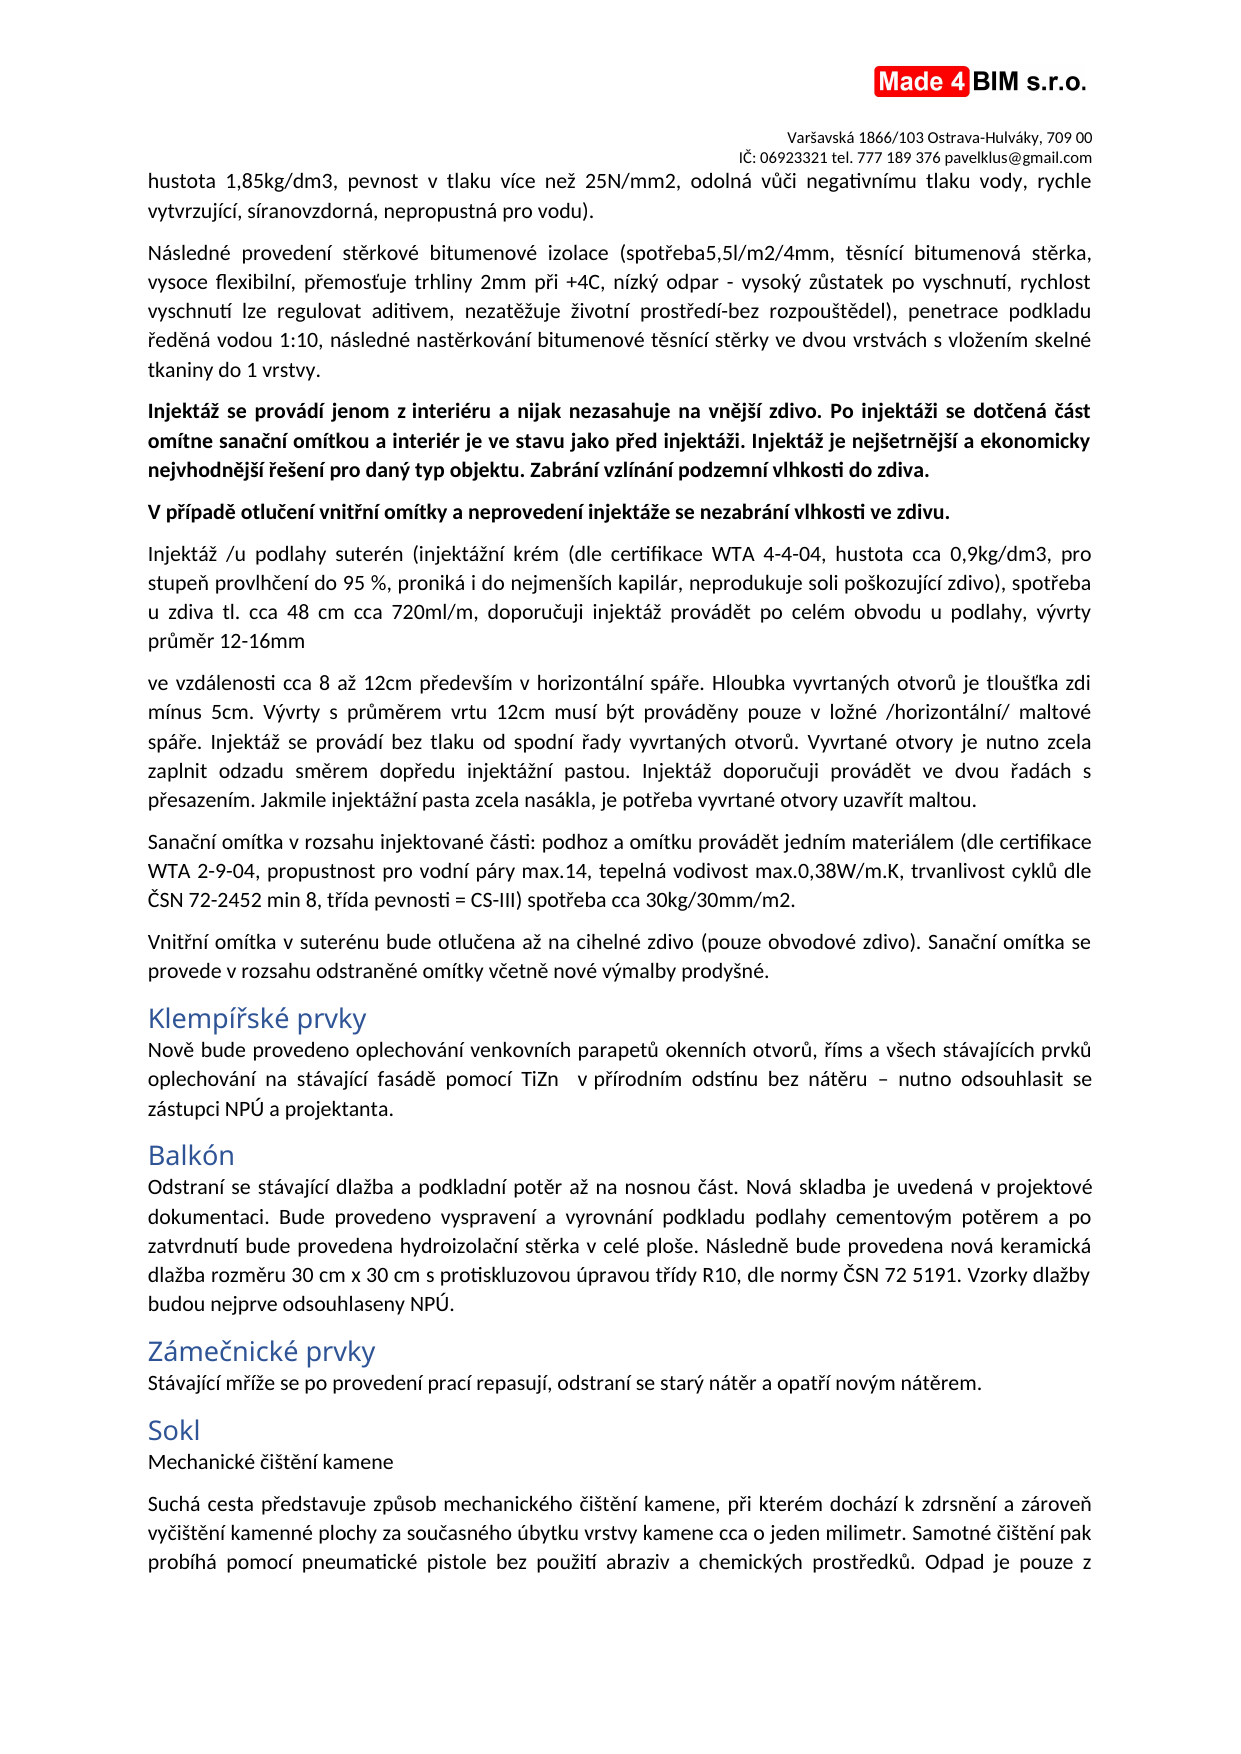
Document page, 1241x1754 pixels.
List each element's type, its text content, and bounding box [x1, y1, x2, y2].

subtitle Zámečnické prvky [148, 1332, 1093, 1369]
text Odstraní se stávající dlažba a podkladní potěr až na nosnou část. Nová skladba je uvedená v projektové dokumentaci. Bude provedeno vyspravení a vyrovnání podkladu podlahy cementovým potěrem a po zatvrdnutí bude provedena hydroizolační stěrka v celé ploše. Následně bude provedena nová keramická dlažba rozměru 30 cm x 30 cm s protiskluzovou úpravou třídy R10, dle normy ČSN 72 5191. Vzorky dlažby budou nejprve odsouhlaseny NPÚ. [148, 1173, 1093, 1317]
text Injektáž se provádí jenom z interiéru a nijak nezasahuje na vnější zdivo. Po injektáži se dotčená část omítne sanační omítkou a interiér je ve stavu jako před injektáži. Injektáž je nejšetrnější a ekonomicky nejvhodnější řešení pro daný typ objektu. Zabrání vzlínání podzemní vlhkosti do zdiva. [148, 398, 1093, 483]
subtitle Klempířské prvky [148, 999, 1093, 1036]
subtitle Sokl [148, 1411, 1093, 1448]
text Nově bude provedeno oplechování venkovních parapetů okenních otvorů, říms a všech stávajících prvků oplechování na stávající fasádě pomocí TiZn v přírodním odstínu bez nátěru – nutno odsouhlasit se zástupci NPÚ a projektanta. [148, 1036, 1093, 1122]
text Vnitřní omítka v suterénu bude otlučena až na cihelné zdivo (pouze obvodové zdivo). Sanační omítka se provede v rozsahu odstraněné omítky včetně nové výmalby prodyšné. [148, 928, 1093, 984]
text Následné provedení stěrkové bitumenové izolace (spotřeba5,5l/m2/4mm, těsnící bitumenová stěrka, vysoce flexibilní, přemosťuje trhliny 2mm při +4C, nízký odpar - vysoký zůstatek po vyschnutí, rychlost vyschnutí lze regulovat aditivem, nezatěžuje životní prostředí-bez rozpouštědel), penetrace podkladu ředěná vodou 1:10, následné nastěrkování bitumenové těsnící stěrky ve dvou vrstvách s vložením skelné tkaniny do 1 vrstvy. [148, 239, 1093, 382]
text V případě otlučení vnitřní omítky a neprovedení injektáže se nezabrání vlhkosti ve zdivu. [148, 498, 1093, 524]
picture [872, 63, 1085, 98]
text ve vzdálenosti cca 8 až 12cm především v horizontální spáře. Hloubka vyvrtaných otvorů je tloušťka zdi mínus 5cm. Vývrty s průměrem vrtu 12cm musí být prováděny pouze v ložné /horizontální/ maltové spáře. Injektáž se provádí bez tlaku od spodní řady vyvrtaných otvorů. Vyvrtané otvory je nutno zcela zaplnit odzadu směrem dopředu injektážní pastou. Injektáž doporučuji provádět ve dvou řadách s přesazením. Jakmile injektážní pasta zcela nasákla, je potřeba vyvrtané otvory uzavřít maltou. [148, 669, 1093, 813]
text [148, 168, 1093, 224]
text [148, 1490, 1093, 1575]
text Stávající mříže se po provedení prací repasují, odstraní se starý nátěr a opatří novým nátěrem. [148, 1369, 1093, 1396]
subtitle Balkón [148, 1137, 1093, 1173]
text Injektáž /u podlahy suterén (injektážní krém (dle certifikace WTA 4-4-04, hustota cca 0,9kg/dm3, pro stupeň provlhčení do 95 %, proniká i do nejmenších kapilár, neprodukuje soli poškozující zdivo), spotřeba u zdiva tl. cca 48 cm cca 720ml/m, doporučuji injektáž provádět po celém obvodu u podlahy, vývrty průměr 12-16mm [148, 540, 1093, 654]
text Sanační omítka v rozsahu injektované části: podhoz a omítku provádět jedním materiálem (dle certifikace WTA 2-9-04, propustnost pro vodní páry max.14, tepelná vodivost max.0,38W/m.K, trvanlivost cyklů dle ČSN 72-2452 min 8, třída pevnosti = CS-III) spotřeba cca 30kg/30mm/m2. [148, 828, 1093, 913]
text Mechanické čištění kamene [148, 1448, 1093, 1474]
